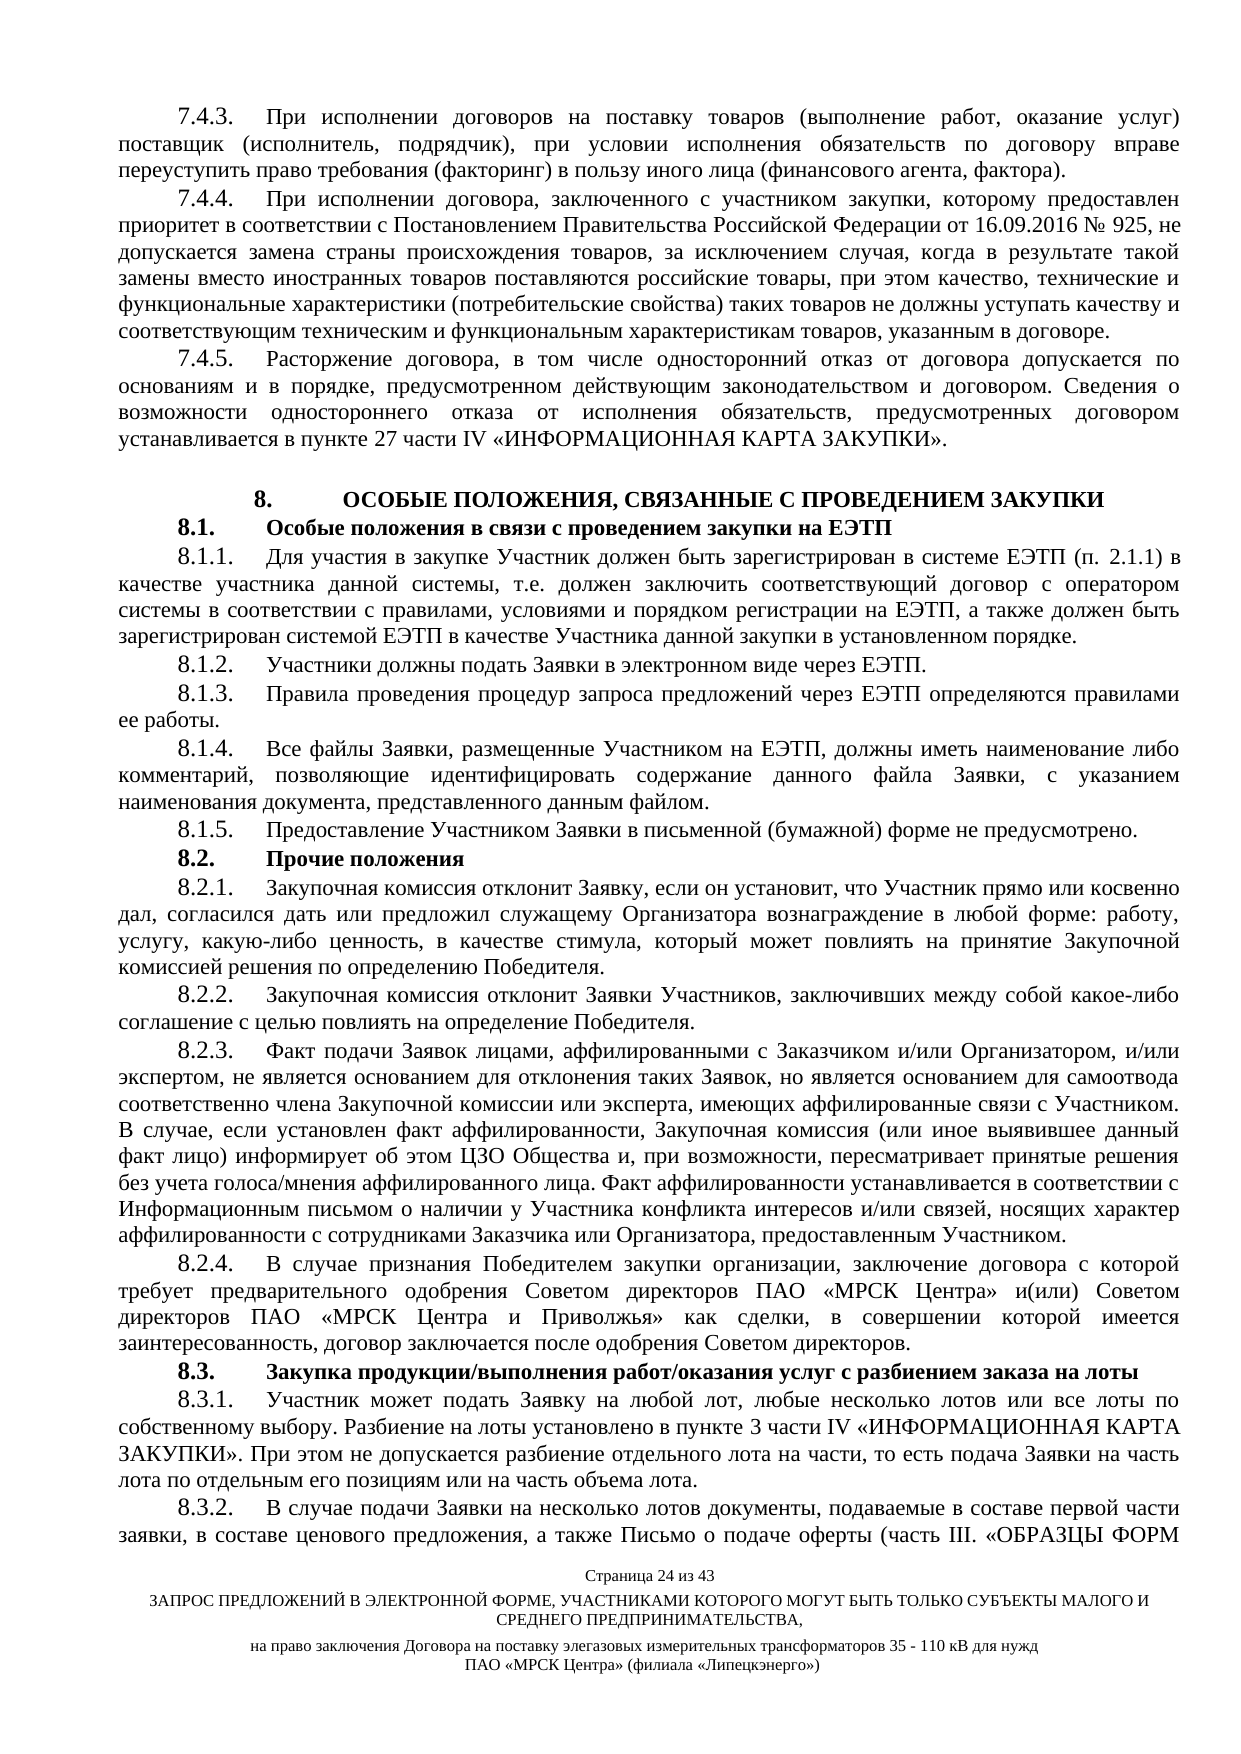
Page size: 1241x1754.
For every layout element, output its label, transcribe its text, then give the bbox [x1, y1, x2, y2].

subtitle Правила проведения процедур запроса предложений через ЕЭТП определяются правилами ее работы. [118, 678, 1181, 733]
subtitle Особые положения в связи с проведением закупки на ЕЭТП [118, 512, 1181, 541]
subtitle Расторжение договора, в том числе односторонний отказ от договора допускается по основаниям и в порядке, предусмотренном действующим законодательством и договором. Сведения о возможности одностороннего отказа от исполнения обязательств, предусмотренных договором устанавливается в пункте 27 части IV «ИНФОРМАЦИОННАЯ КАРТА ЗАКУПКИ». [118, 343, 1181, 451]
subtitle Факт подачи Заявок лицами, аффилированными с Заказчиком и/или Организатором, и/или экспертом, не является основанием для отклонения таких Заявок, но является основанием для самоотвода соответственно члена Закупочной комиссии или эксперта, имеющих аффилированные связи с Участником. В случае, если установлен факт аффилированности, Закупочная комиссия (или иное выявившее данный факт лицо) информирует об этом ЦЗО Общества и, при возможности, пересматривает принятые решения без учета голоса/мнения аффилированного лица. Факт аффилированности устанавливается в соответствии с Информационным письмом о наличии у Участника конфликта интересов и/или связей, носящих характер аффилированности с сотрудниками Заказчика или Организатора, предоставленным Участником. [118, 1035, 1181, 1248]
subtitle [118, 1492, 1181, 1547]
subtitle Для участия в закупке Участник должен быть зарегистрирован в системе ЕЭТП (п. 2.1.1) в качестве участника данной системы, т.е. должен заключить соответствующий договор с оператором системы в соответствии с правилами, условиями и порядком регистрации на ЕЭТП, а также должен быть зарегистрирован системой ЕЭТП в качестве Участника данной закупки в установленном порядке. [118, 541, 1181, 649]
subtitle При исполнении договора, заключенного с участником закупки, которому предоставлен приоритет в соответствии с Постановлением Правительства Российской Федерации от 16.09.2016 № 925, не допускается замена страны происхождения товаров, за исключением случая, когда в результате такой замены вместо иностранных товаров поставляются российские товары, при этом качество, технические и функциональные характеристики (потребительские свойства) таких товаров не должны уступать качеству и соответствующим техническим и функциональным характеристикам товаров, указанным в договоре. [118, 183, 1181, 343]
subtitle В случае признания Победителем закупки организации, заключение договора с которой требует предварительного одобрения Советом директоров ПАО «МРСК Центра» и(или) Советом директоров ПАО «МРСК Центра и Приволжья» как сделки, в совершении которой имеется заинтересованность, договор заключается после одобрения Советом директоров. [118, 1248, 1181, 1356]
subtitle Прочие положения [118, 843, 1181, 872]
subtitle Закупка продукции/выполнения работ/оказания услуг с разбиением заказа на лоты [118, 1356, 1181, 1384]
subtitle Все файлы Заявки, размещенные Участником на ЕЭТП, должны иметь наименование либо комментарий, позволяющие идентифицировать содержание данного файла Заявки, с указанием наименования документа, представленного данным файлом. [118, 733, 1181, 814]
subtitle Предоставление Участником Заявки в письменной (бумажной) форме не предусмотрено. [118, 814, 1181, 843]
subtitle Закупочная комиссия отклонит Заявку, если он установит, что Участник прямо или косвенно дал, согласился дать или предложил служащему Организатора вознаграждение в любой форме: работу, услугу, какую-либо ценность, в качестве стимула, который может повлиять на принятие Закупочной комиссией решения по определению Победителя. [118, 872, 1181, 979]
subtitle Участник может подать Заявку на любой лот, любые несколько лотов или все лоты по собственному выбору. Разбиение на лоты установлено в пункте 3 части IV «ИНФОРМАЦИОННАЯ КАРТА ЗАКУПКИ». При этом не допускается разбиение отдельного лота на части, то есть подача Заявки на часть лота по отдельным его позициям или на часть объема лота. [118, 1384, 1181, 1492]
subtitle При исполнении договоров на поставку товаров (выполнение работ, оказание услуг) поставщик (исполнитель, подрядчик), при условии исполнения обязательств по договору вправе переуступить право требования (факторинг) в пользу иного лица (финансового агента, фактора). [118, 101, 1181, 183]
subtitle Закупочная комиссия отклонит Заявки Участников, заключивших между собой какое-либо соглашение с целью повлиять на определение Победителя. [118, 979, 1181, 1035]
subtitle ОСОБЫЕ ПОЛОЖЕНИЯ, СВЯЗАННЫЕ С ПРОВЕДЕНИЕМ ЗАКУПКИ [118, 484, 1181, 512]
subtitle Участники должны подать Заявки в электронном виде через ЕЭТП. [118, 649, 1181, 678]
